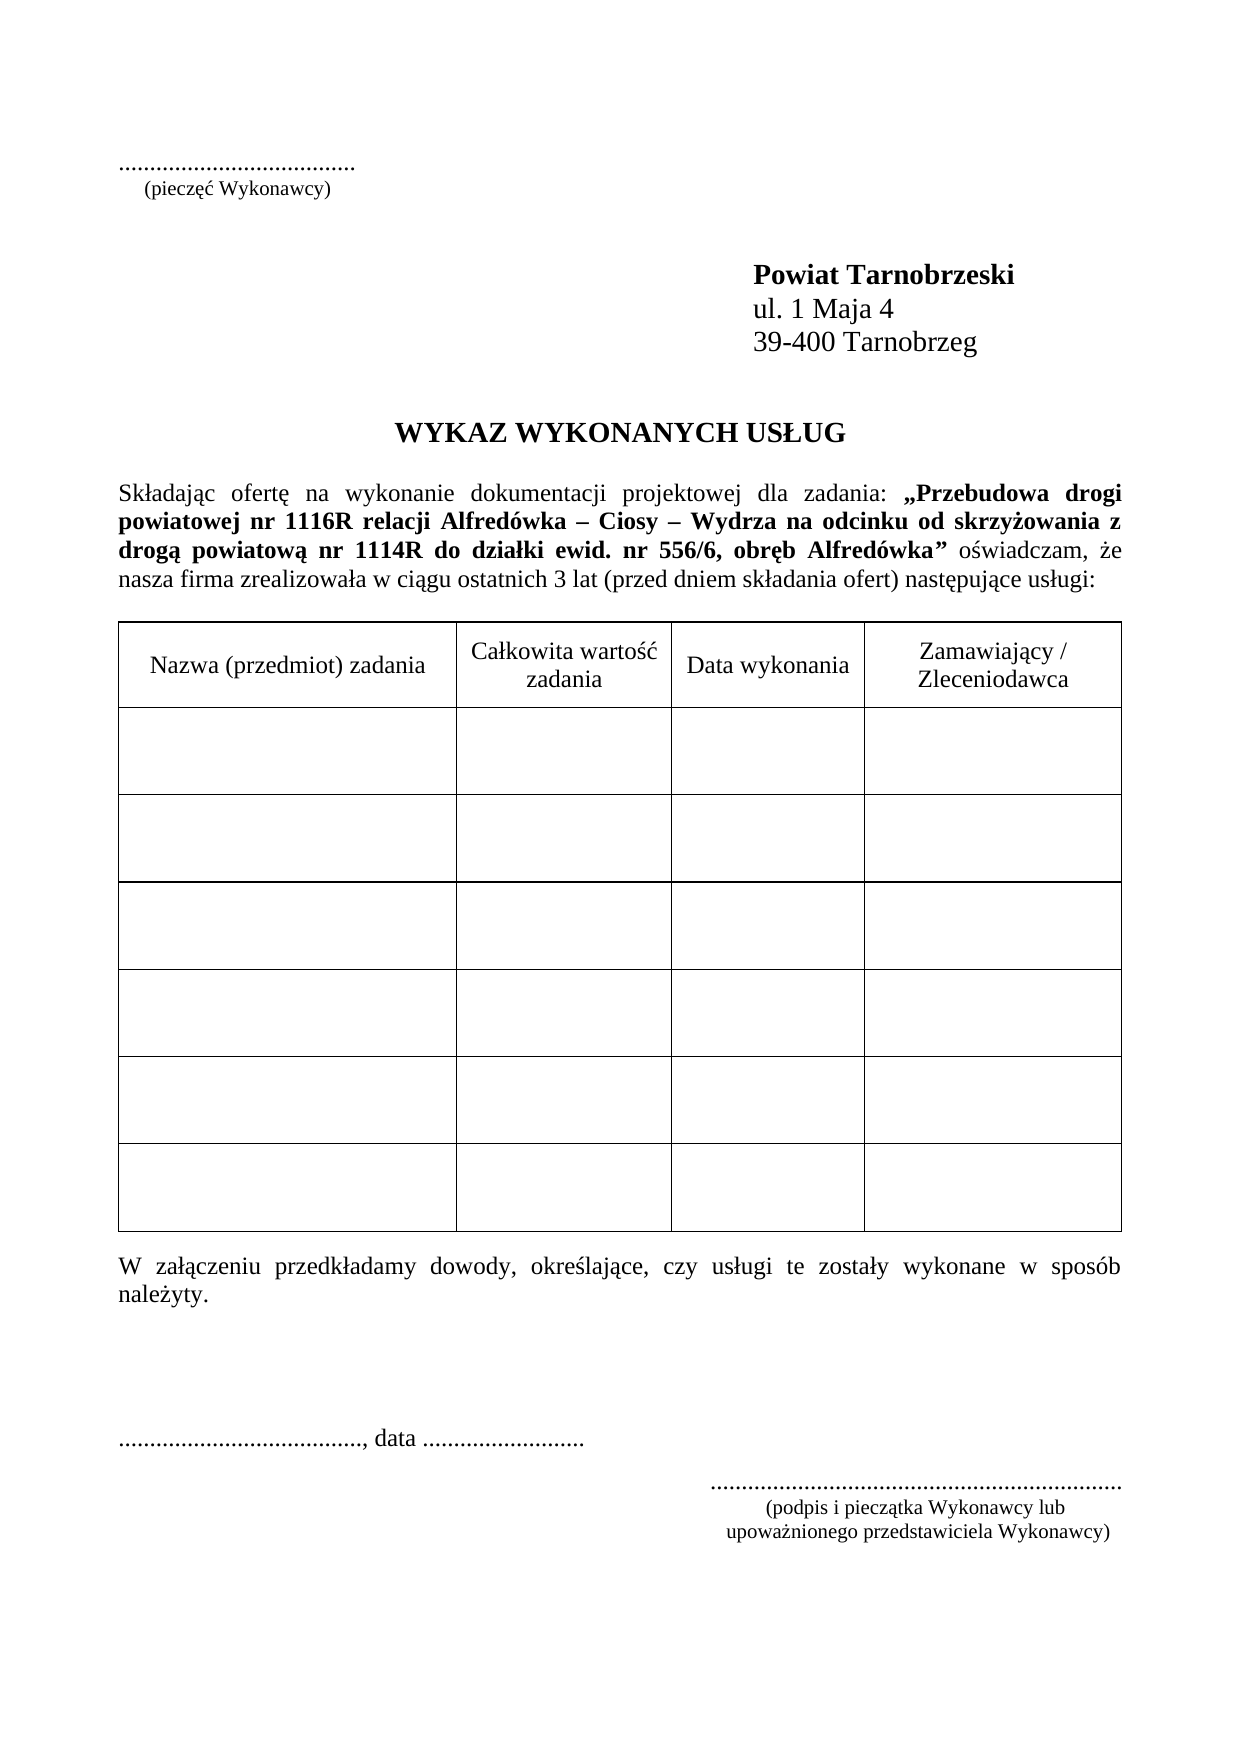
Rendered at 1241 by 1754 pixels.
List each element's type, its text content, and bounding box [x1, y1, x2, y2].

table_cell [457, 883, 671, 969]
table_header Całkowita wartość zadania [457, 623, 671, 707]
table_cell [672, 970, 864, 1056]
table_cell [119, 708, 456, 794]
text ...................................... [118, 147, 1122, 176]
table_header Data wykonania [672, 623, 864, 707]
table_cell [119, 883, 456, 969]
table_cell [119, 970, 456, 1056]
table_cell [672, 1057, 864, 1143]
table_cell [672, 708, 864, 794]
table_cell [865, 970, 1121, 1056]
table_cell [457, 708, 671, 794]
text .................................................................. [561, 1466, 1122, 1495]
table_cell [865, 795, 1121, 881]
text 39-400 Tarnobrzeg [753, 324, 1122, 358]
text (pieczęć Wykonawcy) [118, 176, 1122, 200]
table_cell [865, 1057, 1121, 1143]
table_cell [119, 1057, 456, 1143]
table_cell [119, 1144, 456, 1231]
table_cell [119, 795, 456, 881]
table_cell [672, 795, 864, 881]
text (podpis i pieczątka Wykonawcy lub [662, 1495, 1122, 1519]
table_cell [672, 883, 864, 969]
table_cell [865, 708, 1121, 794]
table_cell [865, 1144, 1121, 1231]
table_cell [457, 1057, 671, 1143]
text upoważnionego przedstawiciela Wykonawcy) [662, 1519, 1122, 1543]
table_header Nazwa (przedmiot) zadania [119, 623, 456, 707]
text W załączeniu przedkładamy dowody, określające, czy usługi te zostały wykonane w sposób należyty. [118, 1251, 1122, 1308]
text Powiat Tarnobrzeski [339, 257, 1122, 291]
table_cell [457, 970, 671, 1056]
text Składając ofertę na wykonanie dokumentacji projektowej dla zadania: „Przebudowa drogi powiatowej nr 1116R relacji Alfredówka – Ciosy – Wydrza na odcinku od skrzyżowania z drogą powiatową nr 1114R do działki ewid. nr 556/6, obręb Alfredówka” oświadczam, że nasza firma zrealizowała w ciągu ostatnich 3 lat (przed dniem składania ofert) następujące usługi: [118, 478, 1122, 593]
table_cell [457, 795, 671, 881]
text WYKAZ WYKONANYCH USŁUG [118, 415, 1122, 449]
table_header Zamawiający / Zleceniodawca [865, 623, 1121, 707]
text ......................................., data .......................... [118, 1423, 1122, 1452]
text ul. 1 Maja 4 [753, 291, 1122, 324]
table_cell [672, 1144, 864, 1231]
table_cell [865, 883, 1121, 969]
table_cell [457, 1144, 671, 1231]
